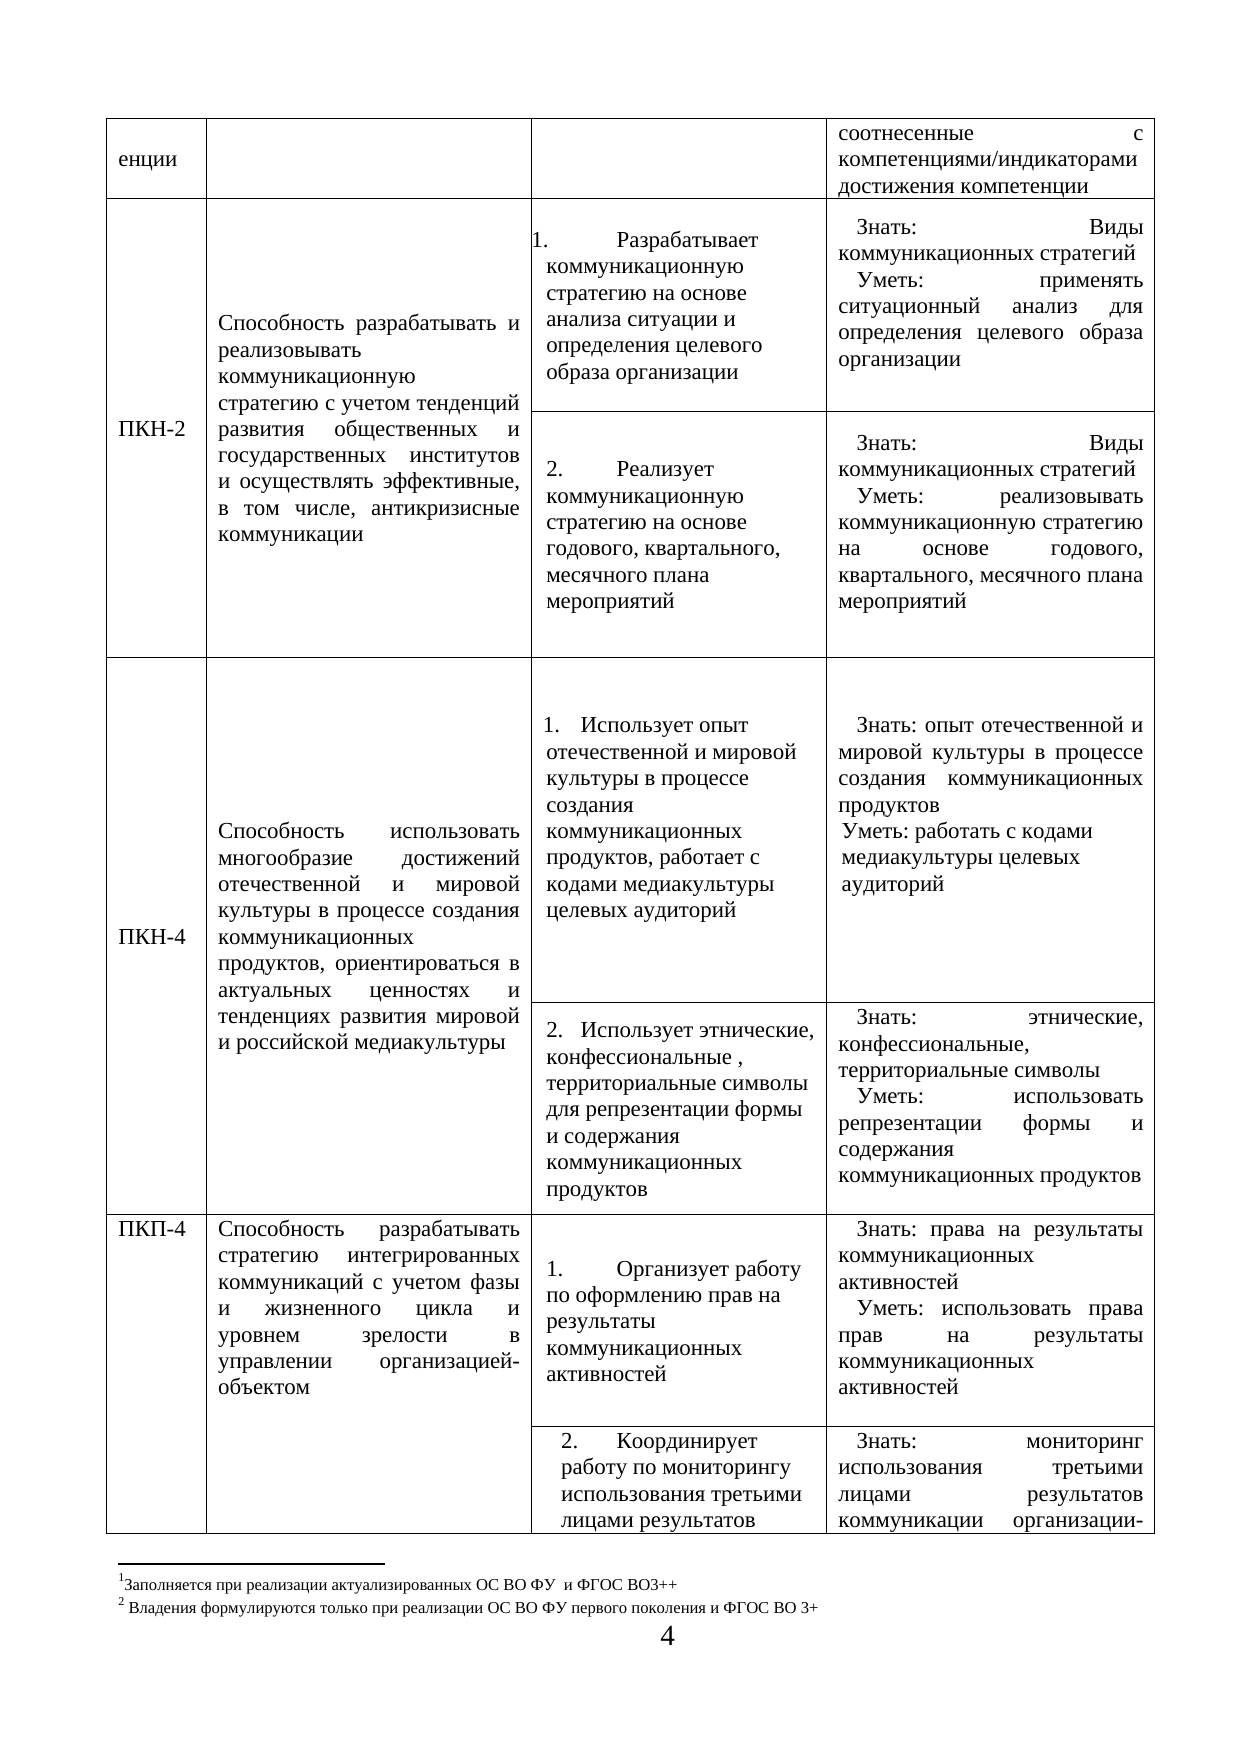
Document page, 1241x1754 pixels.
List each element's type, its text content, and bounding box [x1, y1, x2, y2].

table_cell Разрабатывает коммуникационную стратегию на основе анализа ситуации и определения целевого образа организации [532, 199, 826, 411]
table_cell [532, 1427, 826, 1532]
table_header Код компетенции [107, 119, 206, 198]
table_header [207, 119, 531, 198]
table_cell ПКП-4 [107, 1215, 206, 1532]
table_cell Использует этнические, конфессиональные , территориальные символы для репрезентации формы и содержания коммуникационных продуктов [532, 1003, 826, 1214]
table_cell Знать: этнические, конфессиональные, территориальные символы Уметь: использовать репрезентации формы и содержания коммуникационных продуктов [827, 1003, 1154, 1214]
table_cell Использует опыт отечественной и мировой культуры в процессе создания коммуникационных продуктов, работает с кодами медиакультуры целевых аудиторий [532, 658, 826, 1002]
table_cell Знать: Виды коммуникационных стратегий Уметь: применять ситуационный анализ для определения целевого образа организации [827, 199, 1154, 411]
table_cell Знать: права на результаты коммуникационных активностей Уметь: использовать права прав на результаты коммуникационных активностей [827, 1215, 1154, 1426]
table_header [532, 119, 826, 198]
table_cell Способность разрабатывать стратегию интегрированных коммуникаций с учетом фазы и жизненного цикла и уровнем зрелости в управлении организацией-объектом [207, 1215, 531, 1532]
table_cell Способность использовать многообразие достижений отечественной и мировой культуры в процессе создания коммуникационных продуктов, ориентироваться в актуальных ценностях и тенденциях развития мировой и российской медиакультуры [207, 658, 531, 1214]
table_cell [827, 1427, 1154, 1532]
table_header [827, 119, 1154, 198]
table_cell Знать: Виды коммуникационных стратегий Уметь: реализовывать коммуникационную стратегию на основе годового, квартального, месячного плана мероприятий [827, 412, 1154, 657]
table_cell Организует работу по оформлению прав на результаты коммуникационных активностей [532, 1215, 826, 1426]
table_cell Реализует коммуникационную стратегию на основе годового, квартального, месячного плана мероприятий [532, 412, 826, 657]
table_cell ПКН-2 [107, 199, 206, 657]
table_cell Способность разрабатывать и реализовывать коммуникационную стратегию с учетом тенденций развития общественных и государственных институтов и осуществлять эффективные, в том числе, антикризисные коммуникации [207, 199, 531, 657]
table_cell ПКН-4 [107, 658, 206, 1214]
table_cell Знать: опыт отечественной и мировой культуры в процессе создания коммуникационных продуктов Уметь: работать с кодами медиакультуры целевых аудиторий [827, 658, 1154, 1002]
